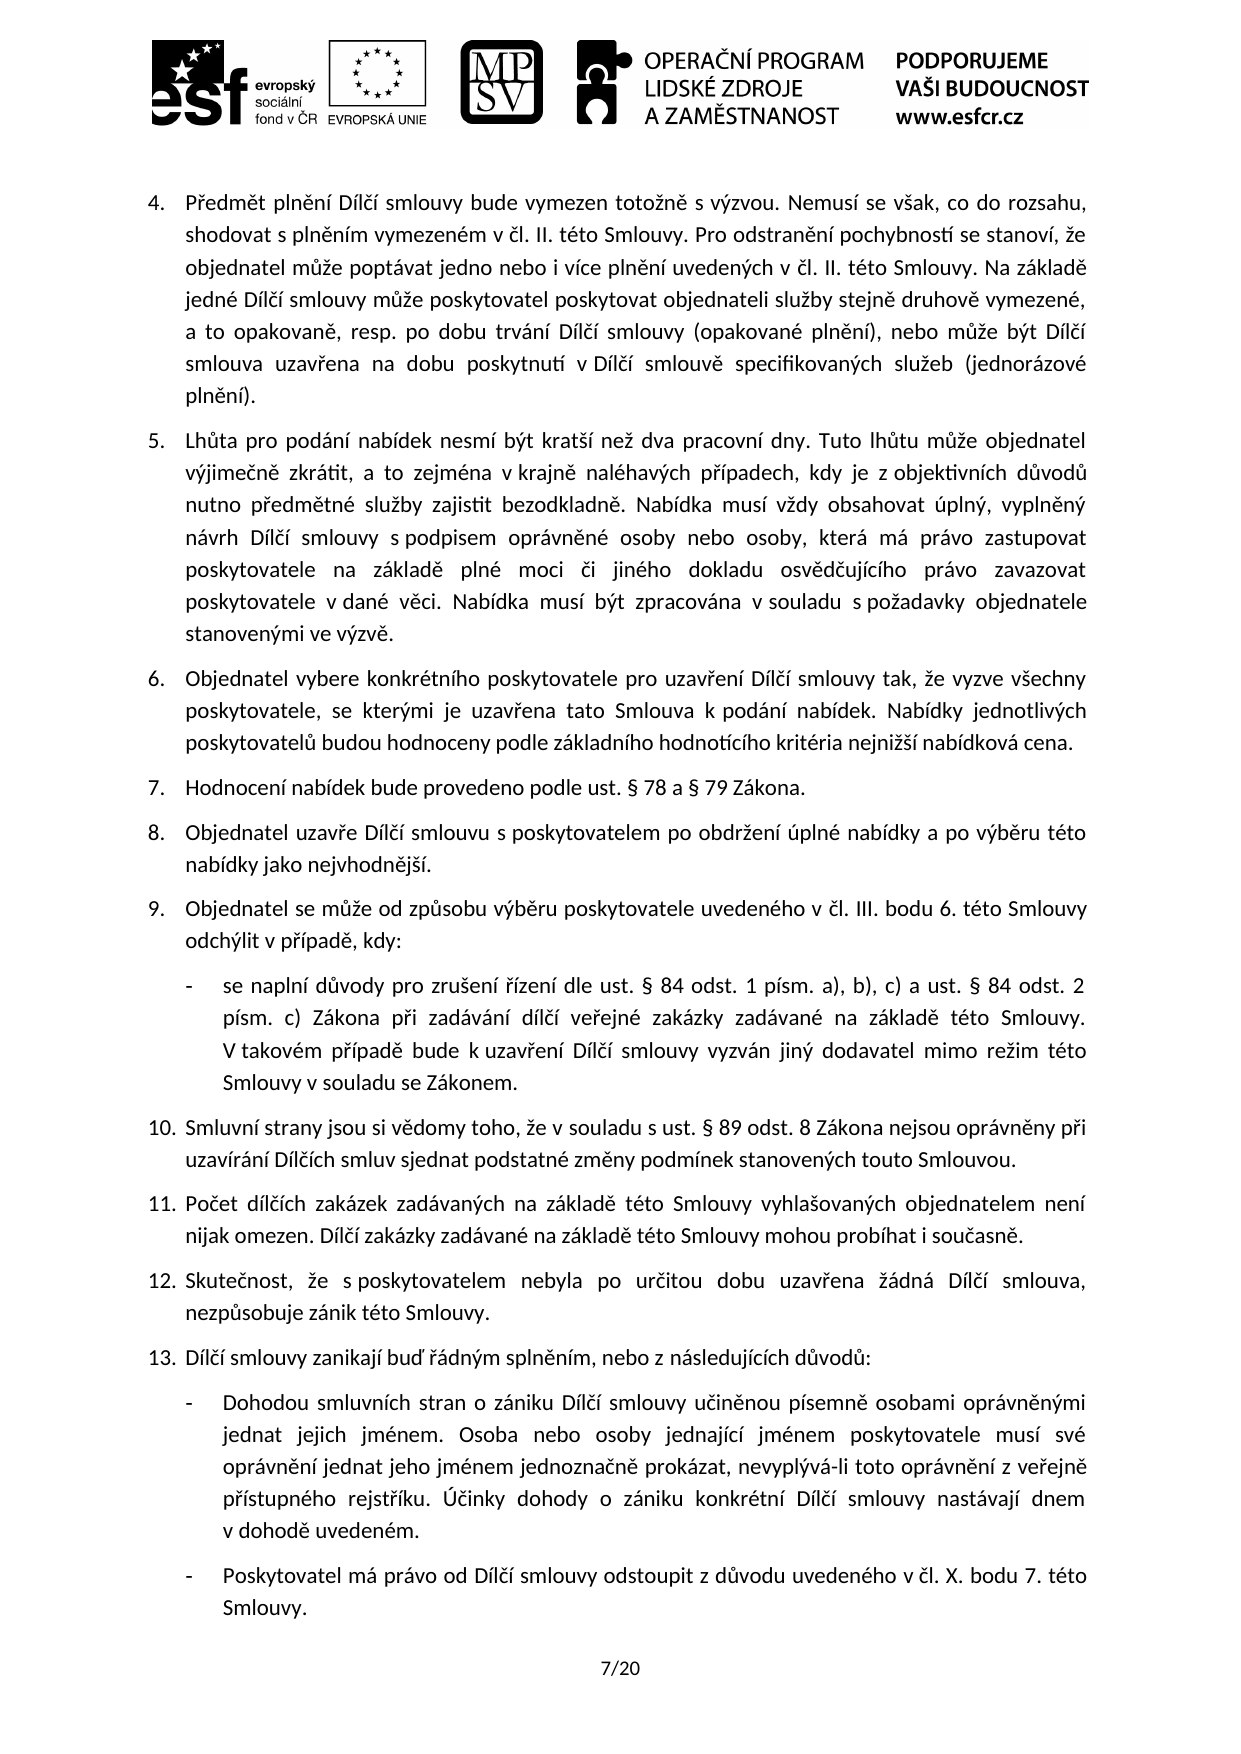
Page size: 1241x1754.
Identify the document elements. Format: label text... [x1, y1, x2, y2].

list Lhůta pro podání nabídek nesmí být kratší než dva pracovní dny. Tuto lhůtu může objednatel výjimečně zkrátit, a to zejména v krajně naléhavých případech, kdy je z objektivních důvodů nutno předmětné služby zajistit bezodkladně. Nabídka musí vždy obsahovat úplný, vyplněný návrh Dílčí smlouvy s podpisem oprávněné osoby nebo osoby, která má právo zastupovat poskytovatele na základě plné moci či jiného dokladu osvědčujícího právo zavazovat poskytovatele v dané věci. Nabídka musí být zpracována v souladu s požadavky objednatele stanovenými ve výzvě. [148, 426, 1087, 647]
list Dohodou smluvních stran o zániku Dílčí smlouvy učiněnou písemně osobami oprávněnými jednat jejich jménem. Osoba nebo osoby jednající jménem poskytovatele musí své oprávnění jednat jeho jménem jednoznačně prokázat, nevyplývá-li toto oprávnění z veřejně přístupného rejstříku. Účinky dohody o zániku konkrétní Dílčí smlouvy nastávají dnem v dohodě uvedeném. [185, 1388, 1087, 1545]
list Skutečnost, že s poskytovatelem nebyla po určitou dobu uzavřena žádná Dílčí smlouva, nezpůsobuje zánik této Smlouvy. [148, 1266, 1087, 1327]
list Hodnocení nabídek bude provedeno podle ust. § 78 a § 79 Zákona. [148, 773, 1087, 801]
list se naplní důvody pro zrušení řízení dle ust. § 84 odst. 1 písm. a), b), c) a ust. § 84 odst. 2 písm. c) Zákona při zadávání dílčí veřejné zakázky zadávané na základě této Smlouvy. V takovém případě bude k uzavření Dílčí smlouvy vyzván jiný dodavatel mimo režim této Smlouvy v souladu se Zákonem. [185, 971, 1087, 1096]
list Dílčí smlouvy zanikají buď řádným splněním, nebo z následujících důvodů: [148, 1343, 1087, 1371]
list Počet dílčích zakázek zadávaných na základě této Smlouvy vyhlašovaných objednatelem není nijak omezen. Dílčí zakázky zadávané na základě této Smlouvy mohou probíhat i současně. [148, 1189, 1087, 1250]
list Objednatel se může od způsobu výběru poskytovatele uvedeného v čl. III. bodu 6. této Smlouvy odchýlit v případě, kdy: [148, 894, 1087, 955]
list Objednatel uzavře Dílčí smlouvu s poskytovatelem po obdržení úplné nabídky a po výběru této nabídky jako nejvhodnější. [148, 818, 1087, 878]
list Předmět plnění Dílčí smlouvy bude vymezen totožně s výzvou. Nemusí se však, co do rozsahu, shodovat s plněním vymezeném v čl. II. této Smlouvy. Pro odstranění pochybností se stanoví, že objednatel může poptávat jedno nebo i více plnění uvedených v čl. II. této Smlouvy. Na základě jedné Dílčí smlouvy může poskytovatel poskytovat objednateli služby stejně druhově vymezené, a to opakovaně, resp. po dobu trvání Dílčí smlouvy (opakované plnění), nebo může být Dílčí smlouva uzavřena na dobu poskytnutí v Dílčí smlouvě specifikovaných služeb (jednorázové plnění). [148, 188, 1087, 409]
picture [152, 40, 1089, 130]
list Objednatel vybere konkrétního poskytovatele pro uzavření Dílčí smlouvy tak, že vyzve všechny poskytovatele, se kterými je uzavřena tato Smlouva k podání nabídek. Nabídky jednotlivých poskytovatelů budou hodnoceny podle základního hodnotícího kritéria nejnižší nabídková cena. [148, 664, 1087, 756]
list Smluvní strany jsou si vědomy toho, že v souladu s ust. § 89 odst. 8 Zákona nejsou oprávněny při uzavírání Dílčích smluv sjednat podstatné změny podmínek stanovených touto Smlouvou. [148, 1113, 1087, 1173]
list Poskytovatel má právo od Dílčí smlouvy odstoupit z důvodu uvedeného v čl. X. bodu 7. této Smlouvy. [185, 1561, 1087, 1622]
